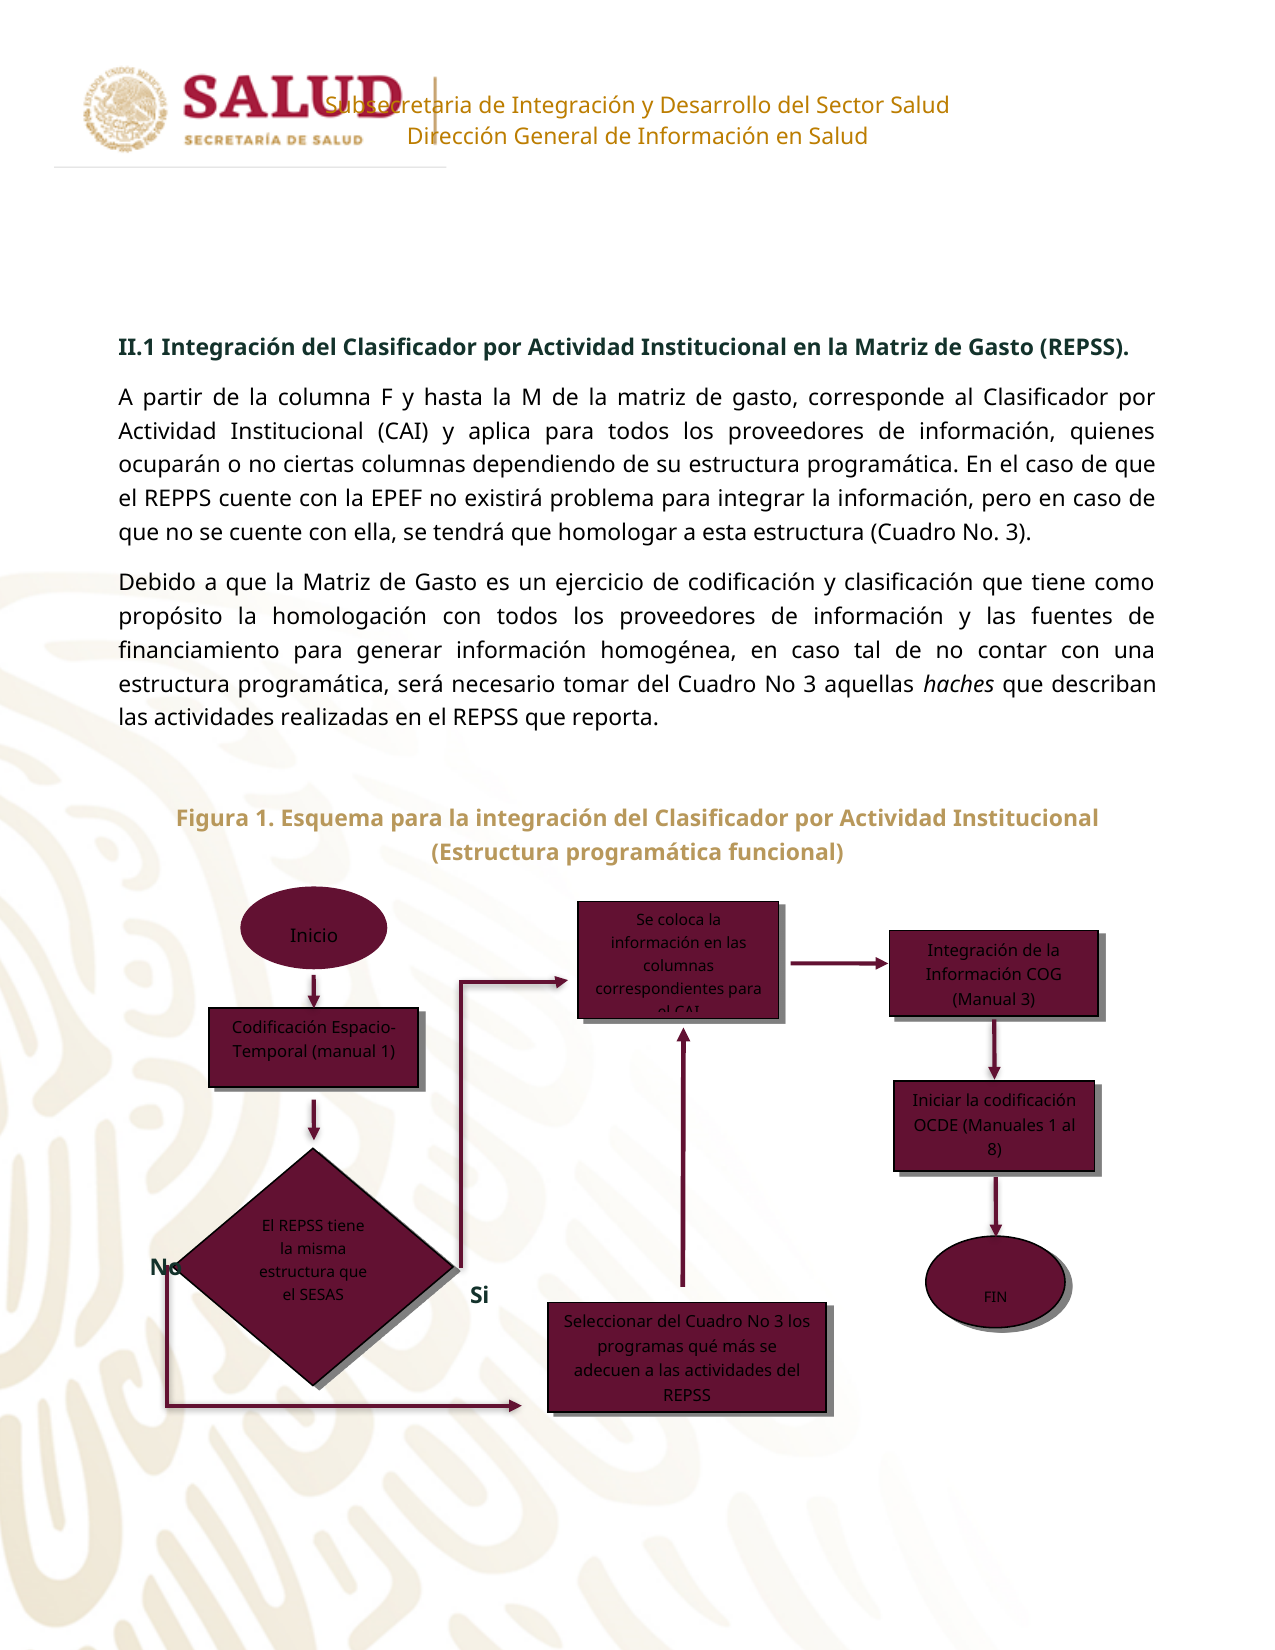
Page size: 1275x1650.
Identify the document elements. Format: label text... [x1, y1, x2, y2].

picture [0, 0, 1275, 1650]
text Figura 1. Esquema para la integración del Clasificador por Actividad Institucional (Estructura programática funcional) [118, 802, 1157, 867]
text II.1 Integración del Clasificador por Actividad Institucional en la Matriz de Gasto (REPSS). [118, 330, 1157, 362]
text Debido a que la Matriz de Gasto es un ejercicio de codificación y clasificación que tiene como propósito la homologación con todos los proveedores de información y las fuentes de financiamiento para generar información homogénea, en caso tal de no contar con una estructura programática, será necesario tomar del Cuadro No 3 aquellas haches que describan las actividades realizadas en el REPSS que reporta. [118, 566, 1157, 732]
text A partir de la columna F y hasta la M de la matriz de gasto, corresponde al Clasificador por Actividad Institucional (CAI) y aplica para todos los proveedores de información, quienes ocuparán o no ciertas columnas dependiendo de su estructura programática. En el caso de que el REPPS cuente con la EPEF no existirá problema para integrar la información, pero en caso de que no se cuente con ella, se tendrá que homologar a esta estructura (Cuadro No. 3). [118, 381, 1157, 547]
